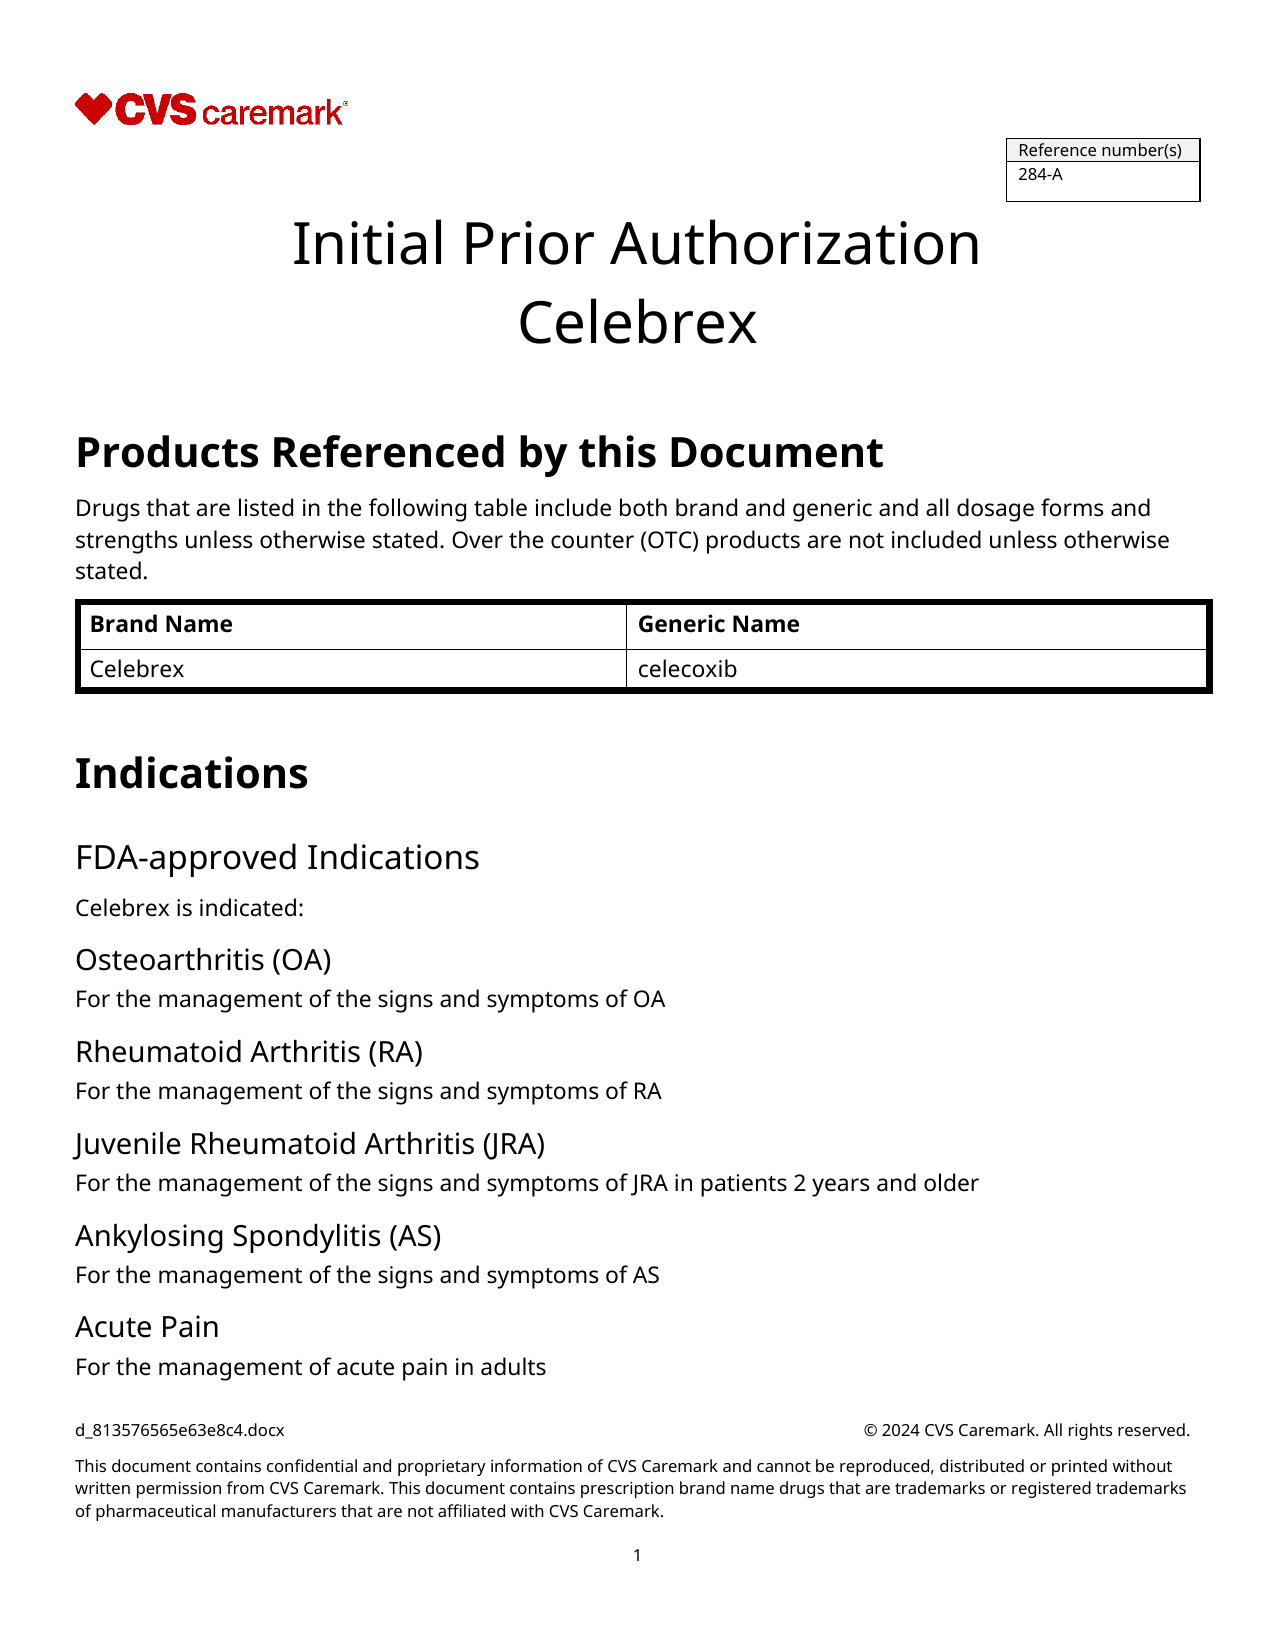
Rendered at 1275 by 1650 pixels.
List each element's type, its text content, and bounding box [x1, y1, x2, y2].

table_cell celecoxib [627, 650, 1206, 687]
subtitle Acute Pain [75, 1307, 1200, 1346]
picture [75, 93, 348, 125]
subtitle FDA-approved Indications [75, 834, 1200, 879]
subtitle Initial Prior Authorization Celebrex [75, 202, 1200, 361]
text For the management of the signs and symptoms of OA [75, 983, 1200, 1014]
table_header Generic Name [627, 605, 1206, 648]
text For the management of the signs and symptoms of JRA in patients 2 years and older [75, 1167, 1200, 1198]
table_cell Celebrex [81, 650, 626, 687]
text Celebrex is indicated: [75, 892, 1200, 923]
text For the management of the signs and symptoms of RA [75, 1075, 1200, 1106]
table_header Brand Name [81, 605, 626, 648]
text Drugs that are listed in the following table include both brand and generic and all dosage forms and strengths unless otherwise stated. Over the counter (OTC) products are not included unless otherwise stated. [75, 492, 1200, 586]
subtitle Osteoarthritis (OA) [75, 939, 1200, 979]
subtitle Ankylosing Spondylitis (AS) [75, 1215, 1200, 1254]
table_cell 284-A [1007, 162, 1199, 201]
text For the management of the signs and symptoms of AS [75, 1259, 1200, 1290]
text For the management of acute pain in adults [75, 1350, 1200, 1382]
table_header Reference number(s) [1007, 139, 1199, 161]
subtitle Products Referenced by this Document [75, 423, 1200, 480]
subtitle Rheumatoid Arthritis (RA) [75, 1031, 1200, 1071]
subtitle Juvenile Rheumatoid Arthritis (JRA) [75, 1123, 1200, 1163]
subtitle Indications [75, 743, 1200, 800]
